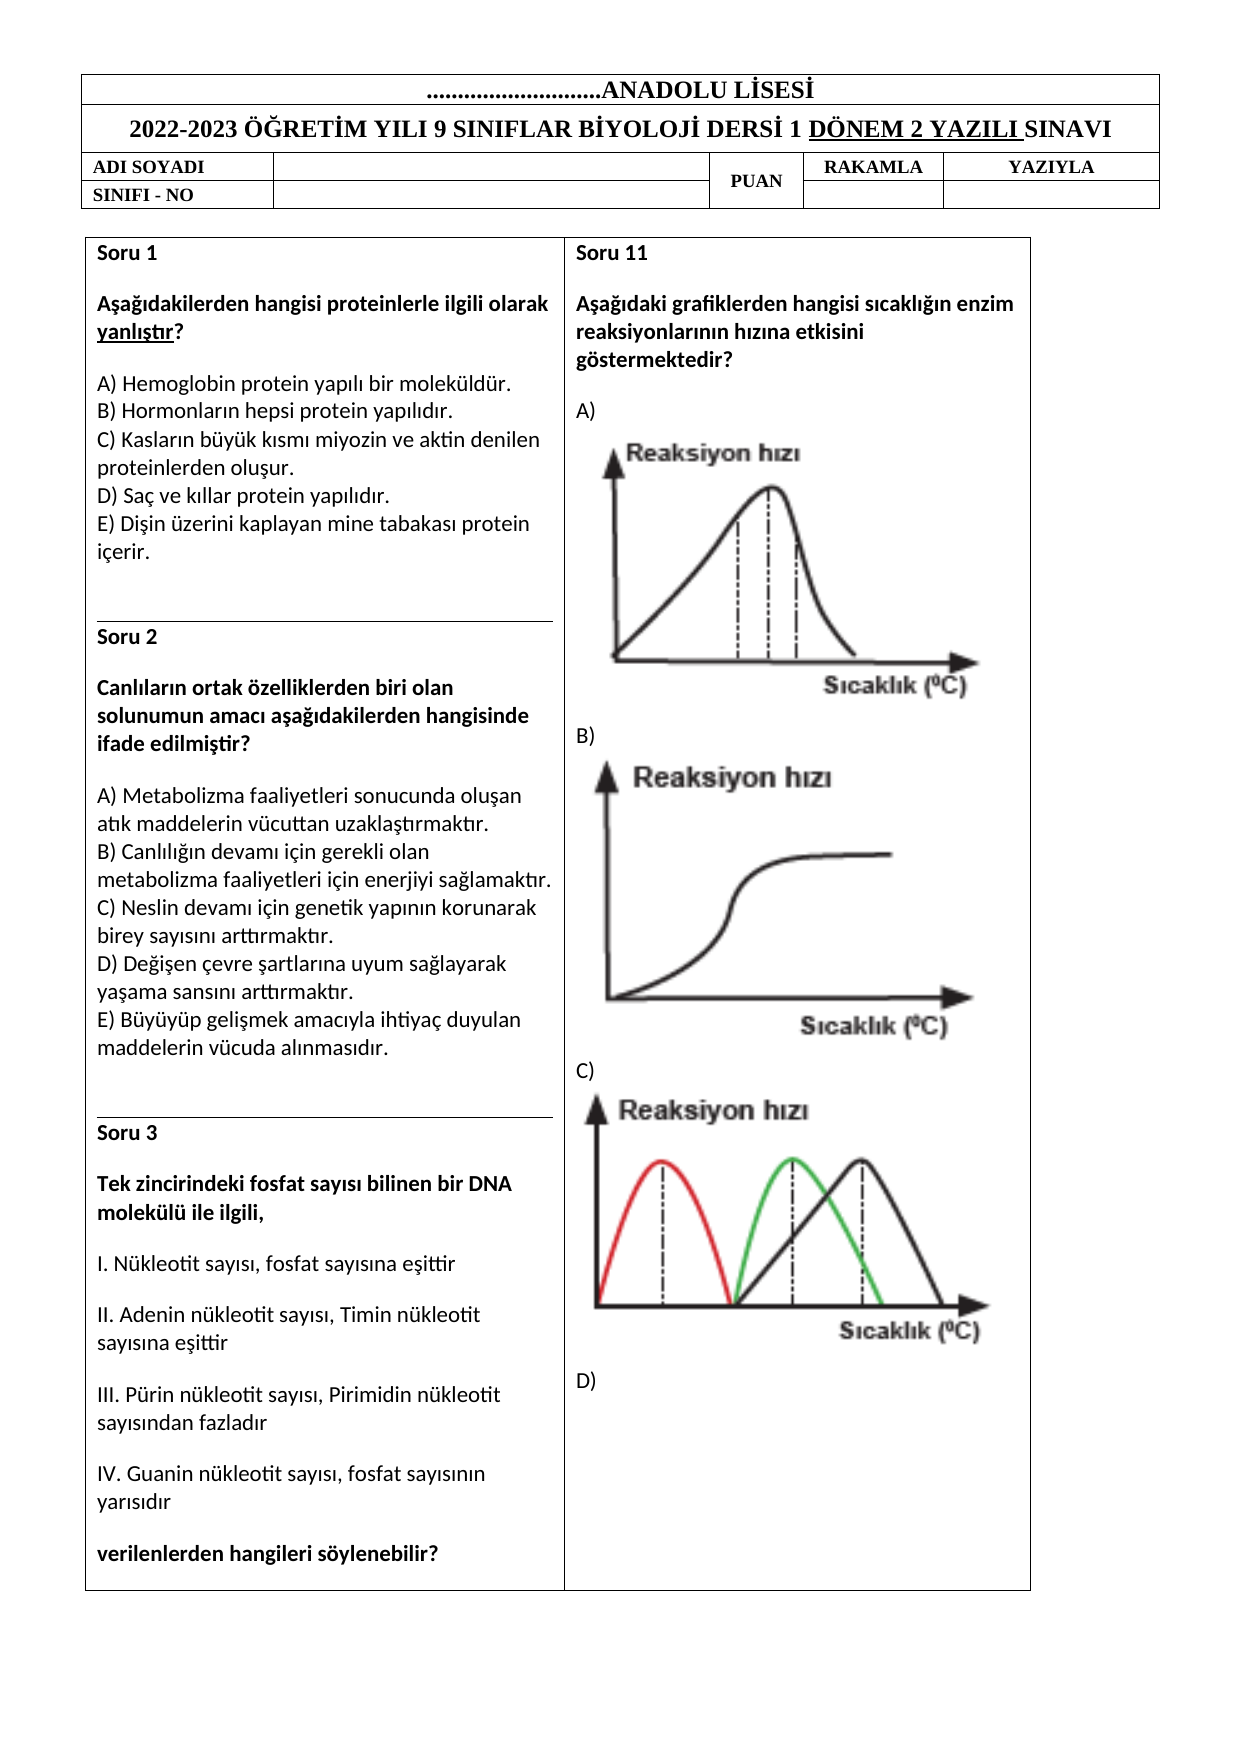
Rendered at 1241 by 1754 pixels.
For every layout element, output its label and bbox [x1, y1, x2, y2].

table_header [86, 238, 564, 1590]
picture [575, 1083, 1014, 1367]
table_header [565, 238, 1030, 1590]
picture [575, 424, 1014, 722]
picture [575, 749, 1014, 1056]
